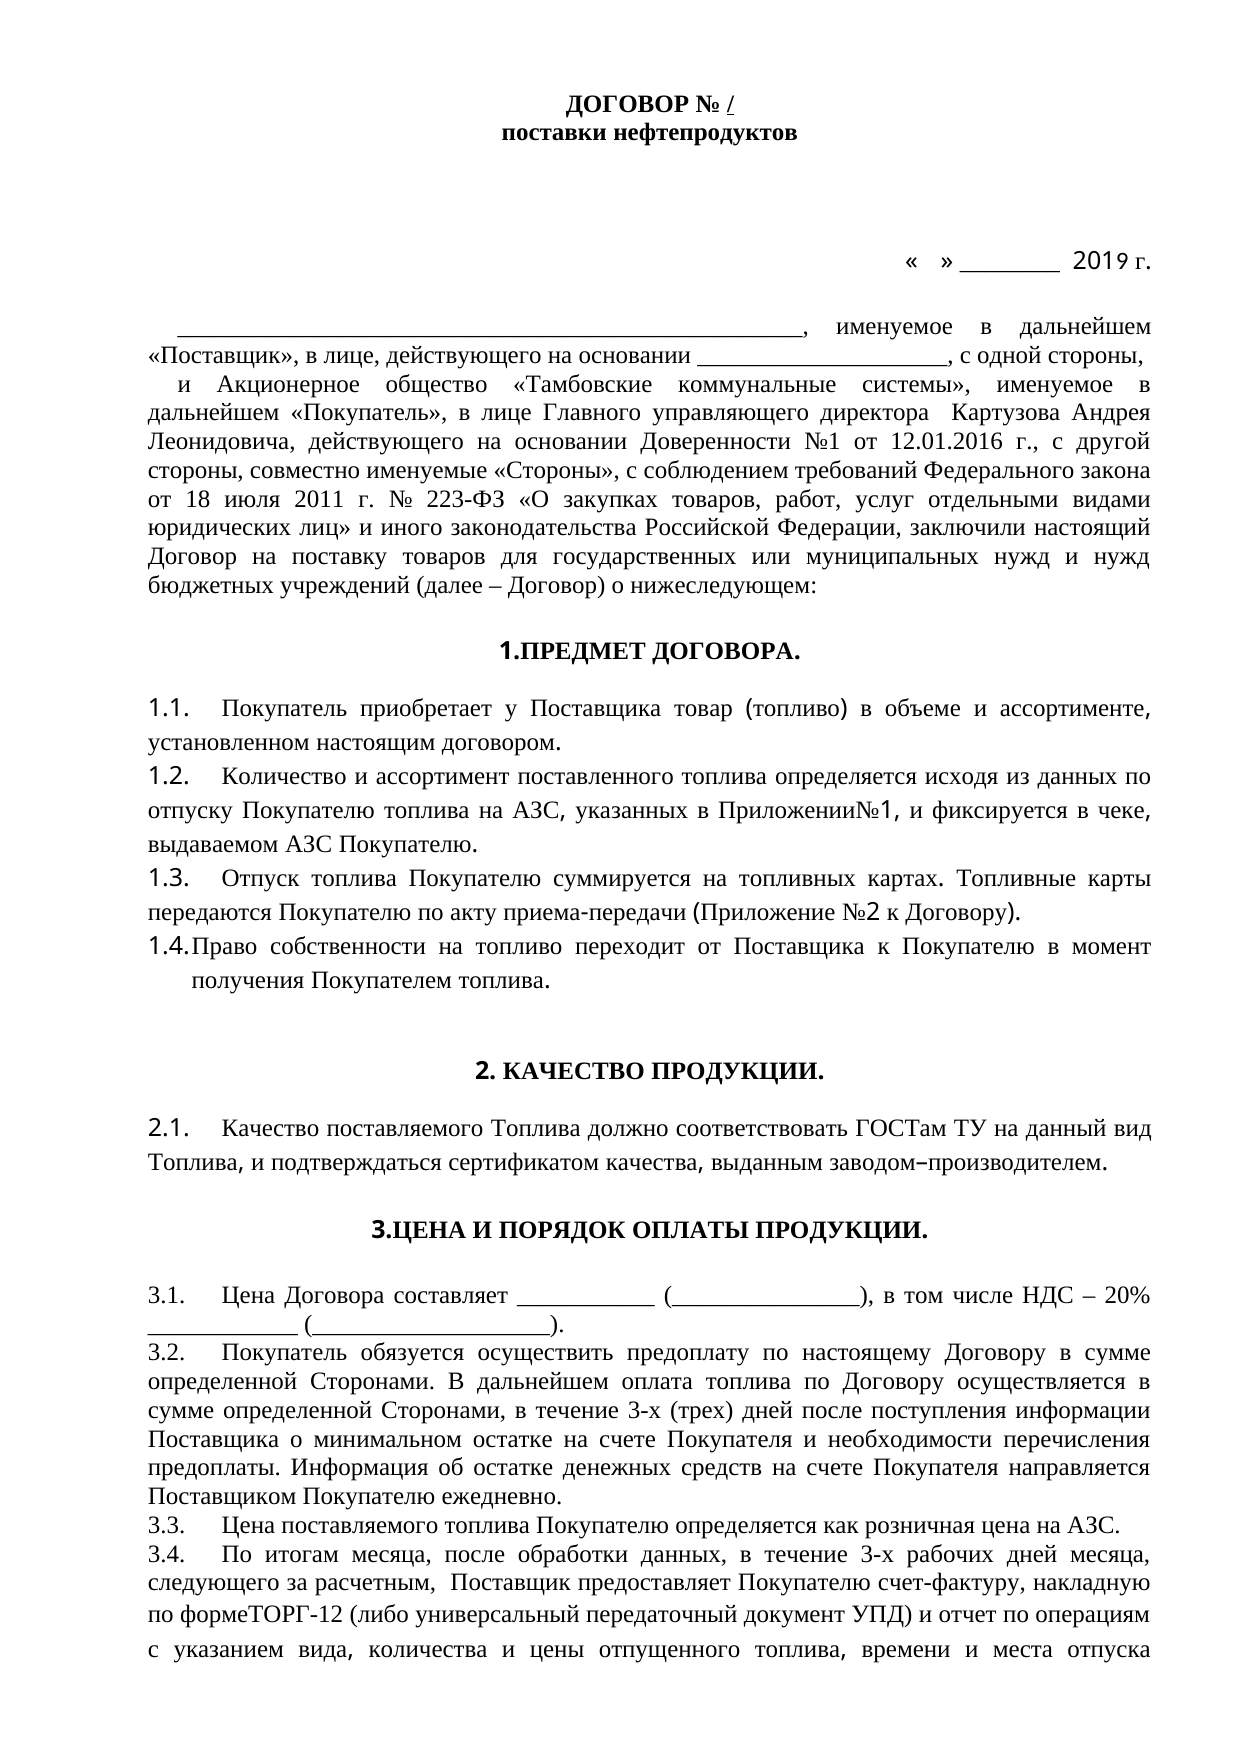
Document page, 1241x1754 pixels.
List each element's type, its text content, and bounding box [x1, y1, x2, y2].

text и Акционерное общество «Тамбовские коммунальные системы», именуемое в дальнейшем «Покупатель», в лице Главного управляющего директора Картузова Андрея Леонидовича, действующего на основании Доверенности №1 от 12.01.2016 г., с другой стороны, совместно именуемые «Стороны», с соблюдением требований Федерального закона от 18 июля 2011 г. № 223-ФЗ «О закупках товаров, работ, услуг отдельными видами юридических лиц» и иного законодательства Российской Федерации, заключили настоящий Договор на поставку товаров для государственных или муниципальных нужд и нужд бюджетных учреждений (далее – Договор) о нижеследующем: [148, 369, 1152, 599]
text 2. КАЧЕСТВО ПРОДУКЦИИ. [148, 1053, 1152, 1087]
text 3.1. Цена Договора составляет ___________ (_______________), в том числе НДС – 20% ____________ (___________________). [148, 1280, 1152, 1337]
list Право собственности на топливо переходит от Поставщика к Покупателю в момент получения Покупателем топлива. [148, 928, 1152, 996]
list Отпуск топлива Покупателю суммируется на топливных картах. Топливные карты передаются Покупателю по акту приема-передачи (Приложение №2 к Договору). [148, 860, 1152, 928]
text 1.ПРЕДМЕТ ДОГОВОРА. [148, 599, 1152, 667]
text 3.3. Цена поставляемого топлива Покупателю определяется как розничная цена на АЗС. [148, 1510, 1152, 1539]
text 2.1. Качество поставляемого Топлива должно соответствовать ГОСТам ТУ на данный вид Топлива, и подтверждаться сертификатом качества, выданным заводом–производителем. [148, 1109, 1152, 1178]
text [148, 1539, 1152, 1664]
list 3.2. Покупатель обязуется осуществить предоплату по настоящему Договору в сумме определенной Сторонами. В дальнейшем оплата топлива по Договору осуществляется в сумме определенной Сторонами, в течение 3-х (трех) дней после поступления информации Поставщика о минимальном остатке на счете Покупателя и необходимости перечисления предоплаты. Информация об остатке денежных средств на счете Покупателя направляется Поставщиком Покупателю ежедневно. [148, 1337, 1152, 1510]
text поставки нефтепродуктов [148, 117, 1152, 146]
text 3.ЦЕНА И ПОРЯДОК ОПЛАТЫ ПРОДУКЦИИ. [148, 1178, 1152, 1246]
text « » ________ 2019 г. [148, 243, 1152, 277]
list Количество и ассортимент поставленного топлива определяется исходя из данных по отпуску Покупателю топлива на АЗС, указанных в Приложении№1, и фиксируется в чеке, выдаваемом АЗС Покупателю. [148, 758, 1152, 860]
text __________________________________________________, именуемое в дальнейшем «Поставщик», в лице, действующего на основании ____________________, с одной стороны, [148, 311, 1152, 369]
list Покупатель приобретает у Поставщика товар (топливо) в объеме и ассортименте, установленном настоящим договором. [148, 689, 1152, 758]
text ДОГОВОР № / [148, 89, 1152, 117]
